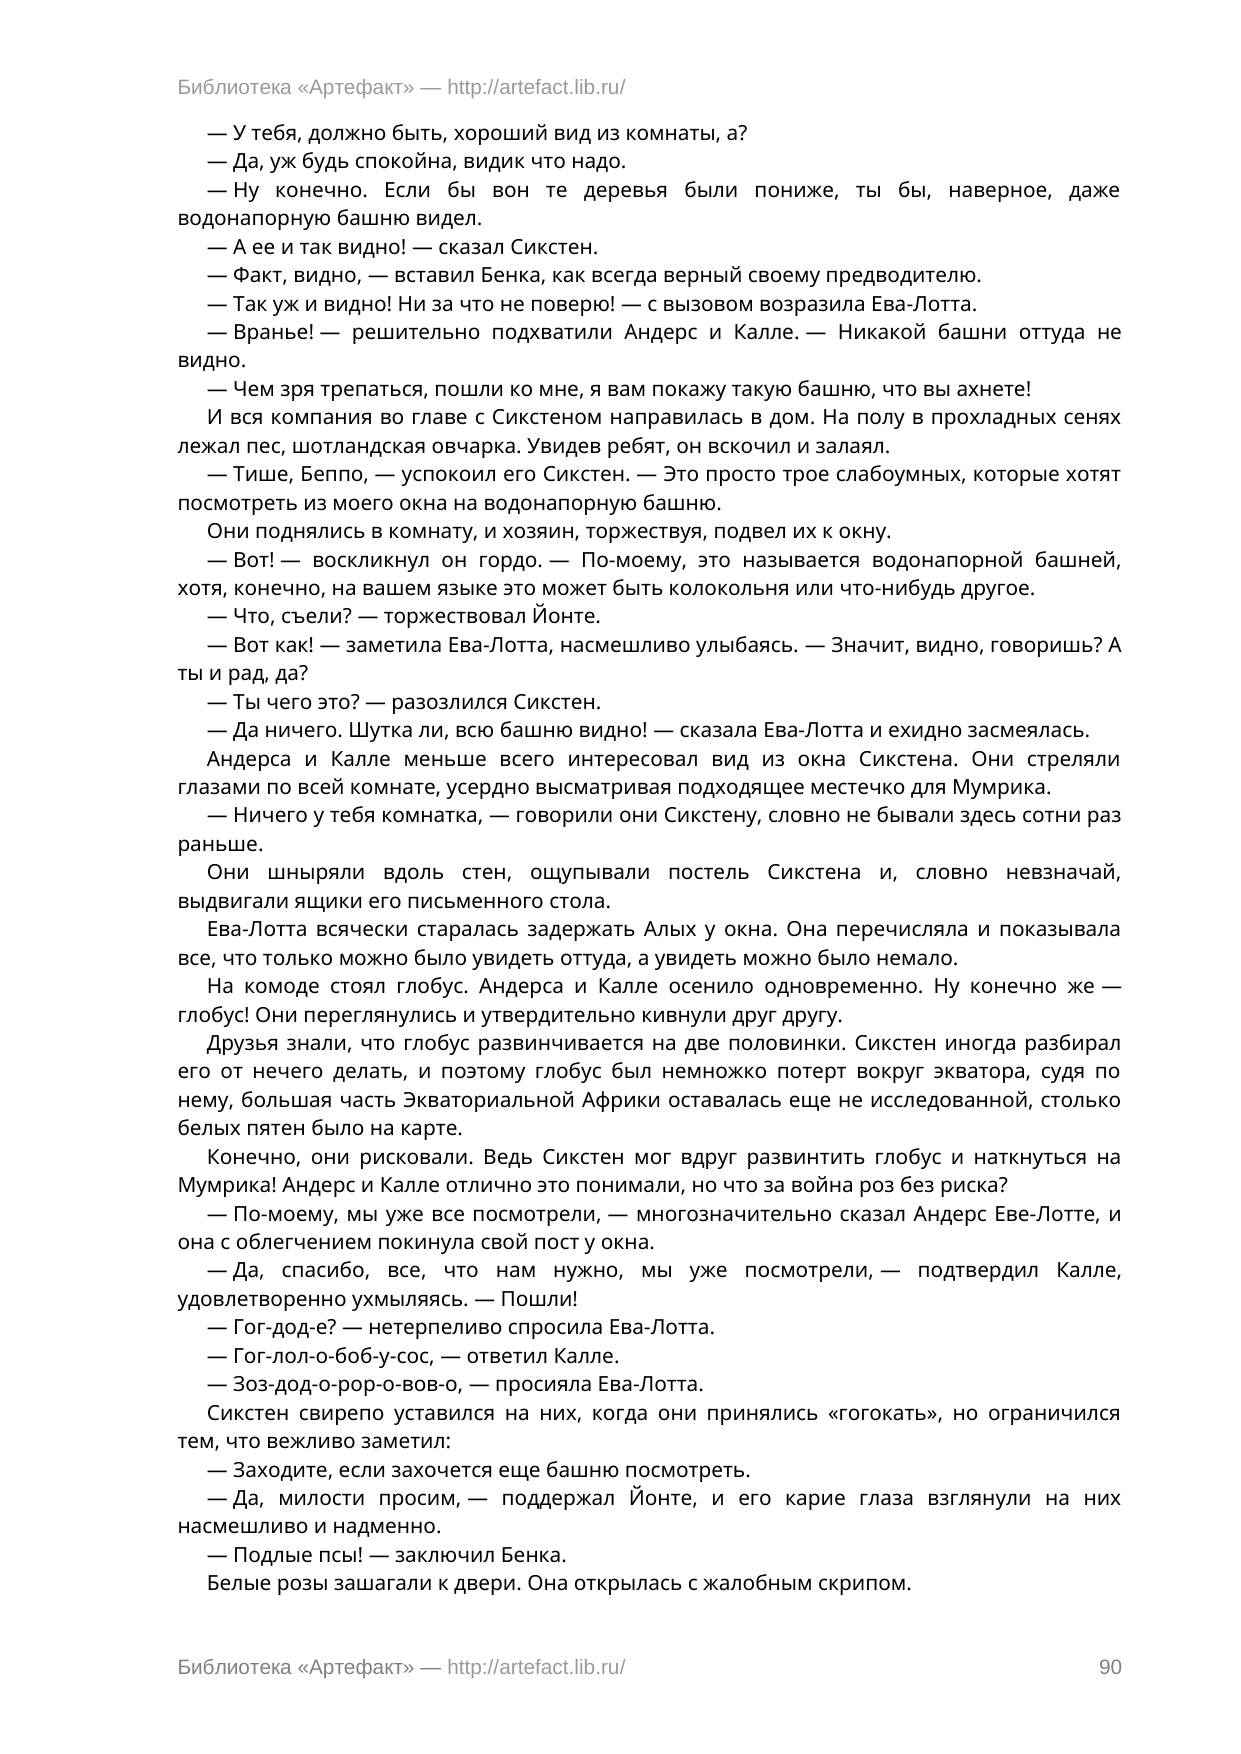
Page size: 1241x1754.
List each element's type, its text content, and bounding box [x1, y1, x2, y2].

text — Да, спасибо, все, что нам нужно, мы уже посмотрели, — подтвердил Калле, удовлетворенно ухмыляясь. — Пошли! [177, 1256, 1122, 1312]
text — Гог-лол-о-боб-у-сос, — ответил Калле. [177, 1341, 1122, 1369]
text Белые розы зашагали к двери. Она открылась с жалобным скрипом. [177, 1568, 1122, 1597]
text На комоде стоял глобус. Андерса и Калле осенило одновременно. Ну конечно же — глобус! Они переглянулись и утвердительно кивнули друг другу. [177, 971, 1122, 1028]
text — Вранье! — решительно подхватили Андерс и Калле. — Никакой башни оттуда не видно. [177, 317, 1122, 374]
text Они поднялись в комнату, и хозяин, торжествуя, подвел их к окну. [177, 516, 1122, 545]
text — А ее и так видно! — сказал Сикстен. [177, 232, 1122, 260]
text — Факт, видно, — вставил Бенка, как всегда верный своему предводителю. [177, 260, 1122, 289]
text — Да ничего. Шутка ли, всю башню видно! — сказала Ева-Лотта и ехидно засмеялась. [177, 715, 1122, 744]
text И вся компания во главе с Сикстеном направилась в дом. На полу в прохладных сенях лежал пес, шотландская овчарка. Увидев ребят, он вскочил и залаял. [177, 402, 1122, 459]
text — Подлые псы! — заключил Бенка. [177, 1540, 1122, 1568]
text — Ну конечно. Если бы вон те деревья были пониже, ты бы, наверное, даже водонапорную башню видел. [177, 175, 1122, 232]
text — Ничего у тебя комнатка, — говорили они Сикстену, словно не бывали здесь сотни раз раньше. [177, 801, 1122, 857]
text — Tак уж и видно! Ни за что не поверю! — с вызовом возразила Ева-Лотта. [177, 289, 1122, 317]
text Друзья знали, что глобус развинчивается на две половинки. Сикстен иногда разбирал его от нечего делать, и поэтому глобус был немножко потерт вокруг экватора, судя по нему, большая часть Экваториальной Африки оставалась еще не исследованной, столько белых пятен было на карте. [177, 1028, 1122, 1142]
text — Гог-дод-е? — нетерпеливо спросила Ева-Лотта. [177, 1312, 1122, 1341]
text — Заходите, если захочется еще башню посмотреть. [177, 1455, 1122, 1483]
text — Да, уж будь спокойна, видик что надо. [177, 147, 1122, 175]
text — Вот! — воскликнул он гордо. — По-моему, это называется водонапорной башней, хотя, конечно, на вашем языке это может быть колокольня или что-нибудь другое. [177, 545, 1122, 602]
text Ева-Лотта всячески старалась задержать Алых у окна. Она перечисляла и показывала все, что только можно было увидеть оттуда, а увидеть можно было немало. [177, 914, 1122, 971]
text Конечно, они рисковали. Ведь Сикстен мог вдруг развинтить глобус и наткнуться на Мумрика! Андерс и Калле отлично это понимали, но что за война роз без риска? [177, 1142, 1122, 1199]
text Они шныряли вдоль стен, ощупывали постель Сикстена и, словно невзначай, выдвигали ящики его письменного стола. [177, 857, 1122, 914]
text — Да, милости просим, — поддержал Йонте, и его карие глаза взглянули на них насмешливо и надменно. [177, 1483, 1122, 1540]
text — Вот как! — заметила Ева-Лотта, насмешливо улыбаясь. — Значит, видно, говоришь? А ты и рад, да? [177, 630, 1122, 687]
text — Зоз-дод-о-рор-о-вов-о, — просияла Ева-Лотта. [177, 1369, 1122, 1398]
text — Что, съели? — торжествовал Йонте. [177, 602, 1122, 630]
text — У тебя, должно быть, хороший вид из комнаты, а? [177, 118, 1122, 147]
text Андерса и Калле меньше всего интересовал вид из окна Сикстена. Они стреляли глазами по всей комнате, усердно высматривая подходящее местечко для Мумрика. [177, 744, 1122, 801]
text — Tише, Беппо, — успокоил его Сикстен. — Это просто трое слабоумных, которые хотят посмотреть из моего окна на водонапорную башню. [177, 459, 1122, 516]
text — Чем зря трепаться, пошли ко мне, я вам покажу такую башню, что вы ахнете! [177, 374, 1122, 402]
text Сикстен свирепо уставился на них, когда они принялись «гогокать», но ограничился тем, что вежливо заметил: [177, 1398, 1122, 1455]
text — По-моему, мы уже все посмотрели, — многозначительно сказал Андерс Еве-Лотте, и она с облегчением покинула свой пост у окна. [177, 1199, 1122, 1256]
text — Tы чего это? — разозлился Сикстен. [177, 687, 1122, 715]
